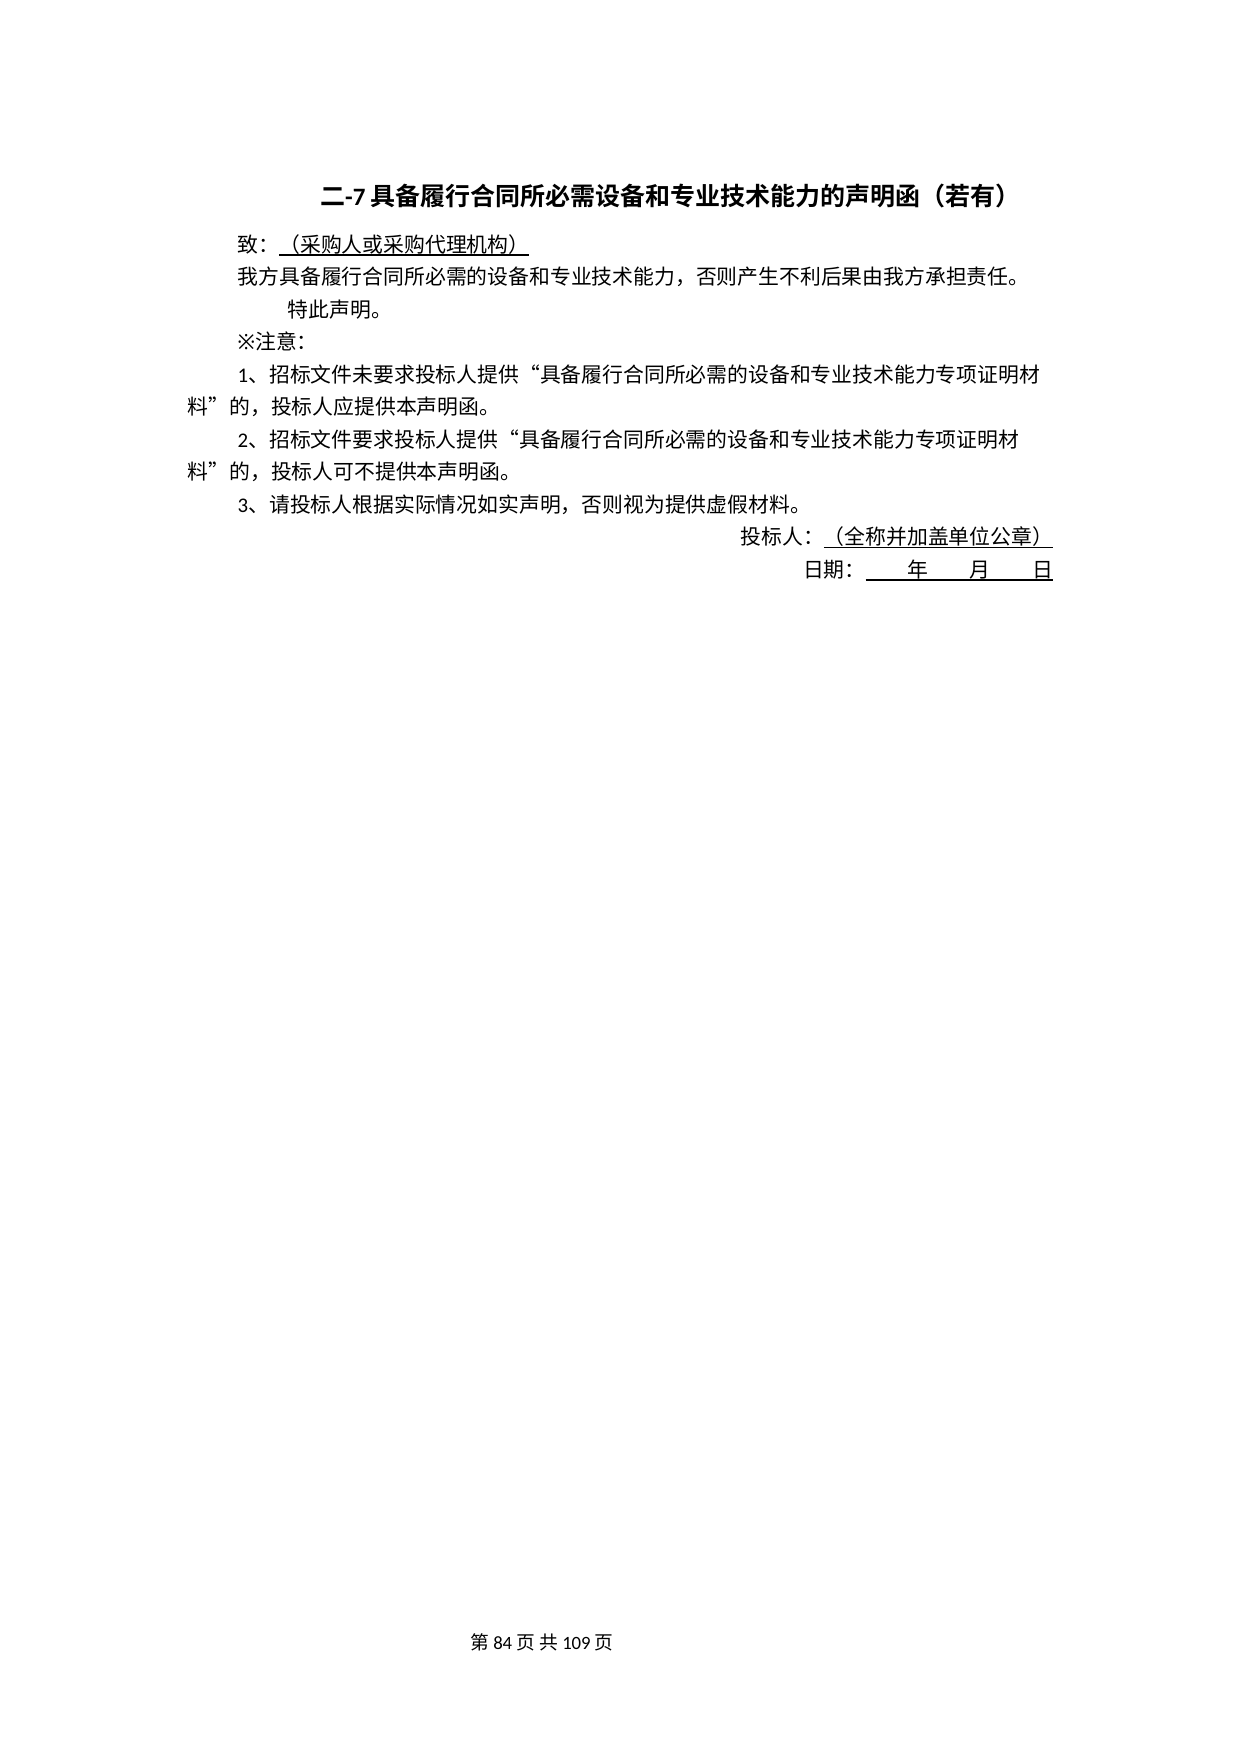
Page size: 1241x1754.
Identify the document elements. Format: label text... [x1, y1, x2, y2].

text ※注意： [187, 324, 1053, 357]
text 致：（采购人或采购代理机构） [187, 227, 1053, 259]
text 2、招标文件要求投标人提供“具备履行合同所必需的设备和专业技术能力专项证明材料”的，投标人可不提供本声明函。 [187, 422, 1053, 487]
text 投标人：（全称并加盖单位公章） [187, 519, 1053, 552]
text 我方具备履行合同所必需的设备和专业技术能力，否则产生不利后果由我方承担责任。 [187, 259, 1053, 292]
text 特此声明。 [187, 292, 1053, 324]
text 1、招标文件未要求投标人提供“具备履行合同所必需的设备和专业技术能力专项证明材料”的，投标人应提供本声明函。 [187, 357, 1053, 422]
text 二-7具备履行合同所必需设备和专业技术能力的声明函（若有） [187, 162, 1053, 227]
text 日期： 年 月 日 [187, 552, 1053, 584]
text 3、请投标人根据实际情况如实声明，否则视为提供虚假材料。 [187, 487, 1053, 519]
